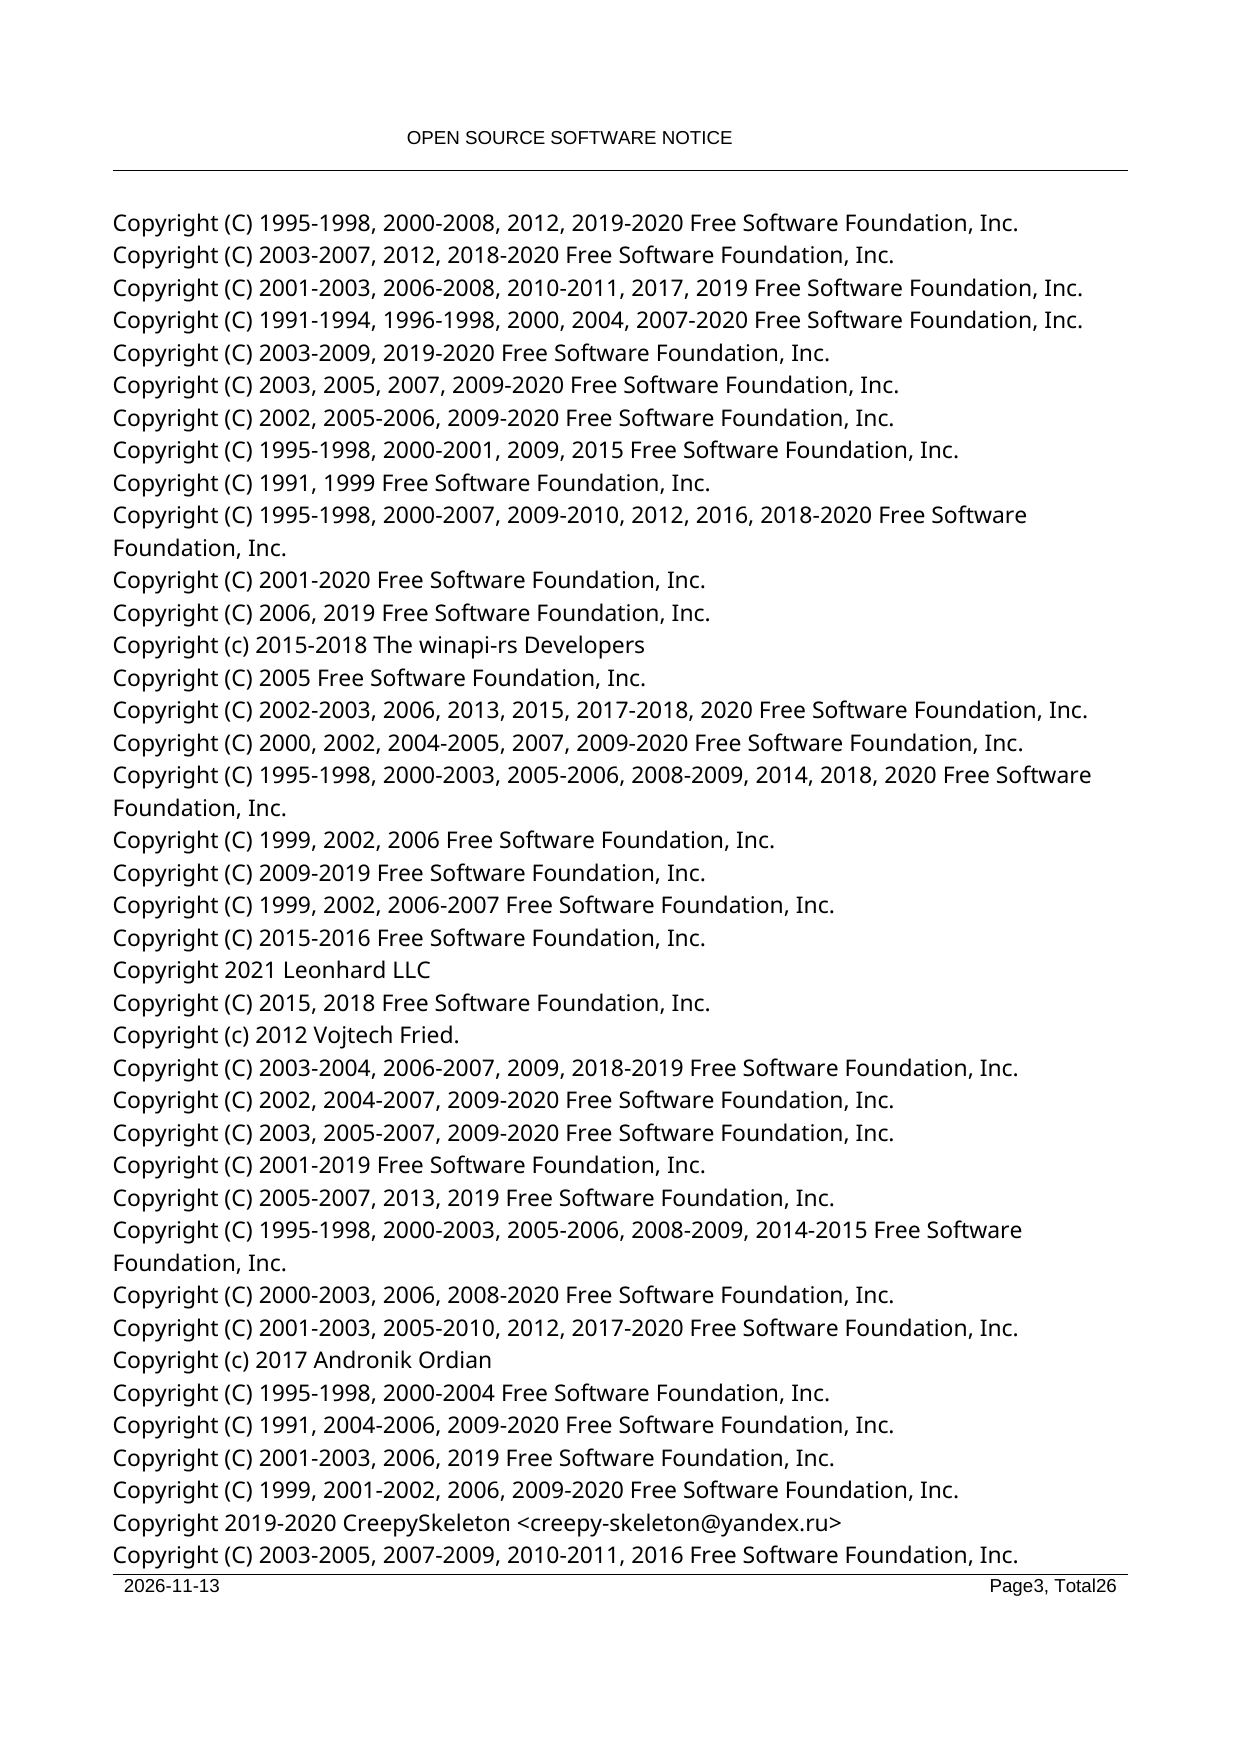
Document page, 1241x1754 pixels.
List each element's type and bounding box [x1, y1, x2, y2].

text [112, 206, 1128, 1571]
